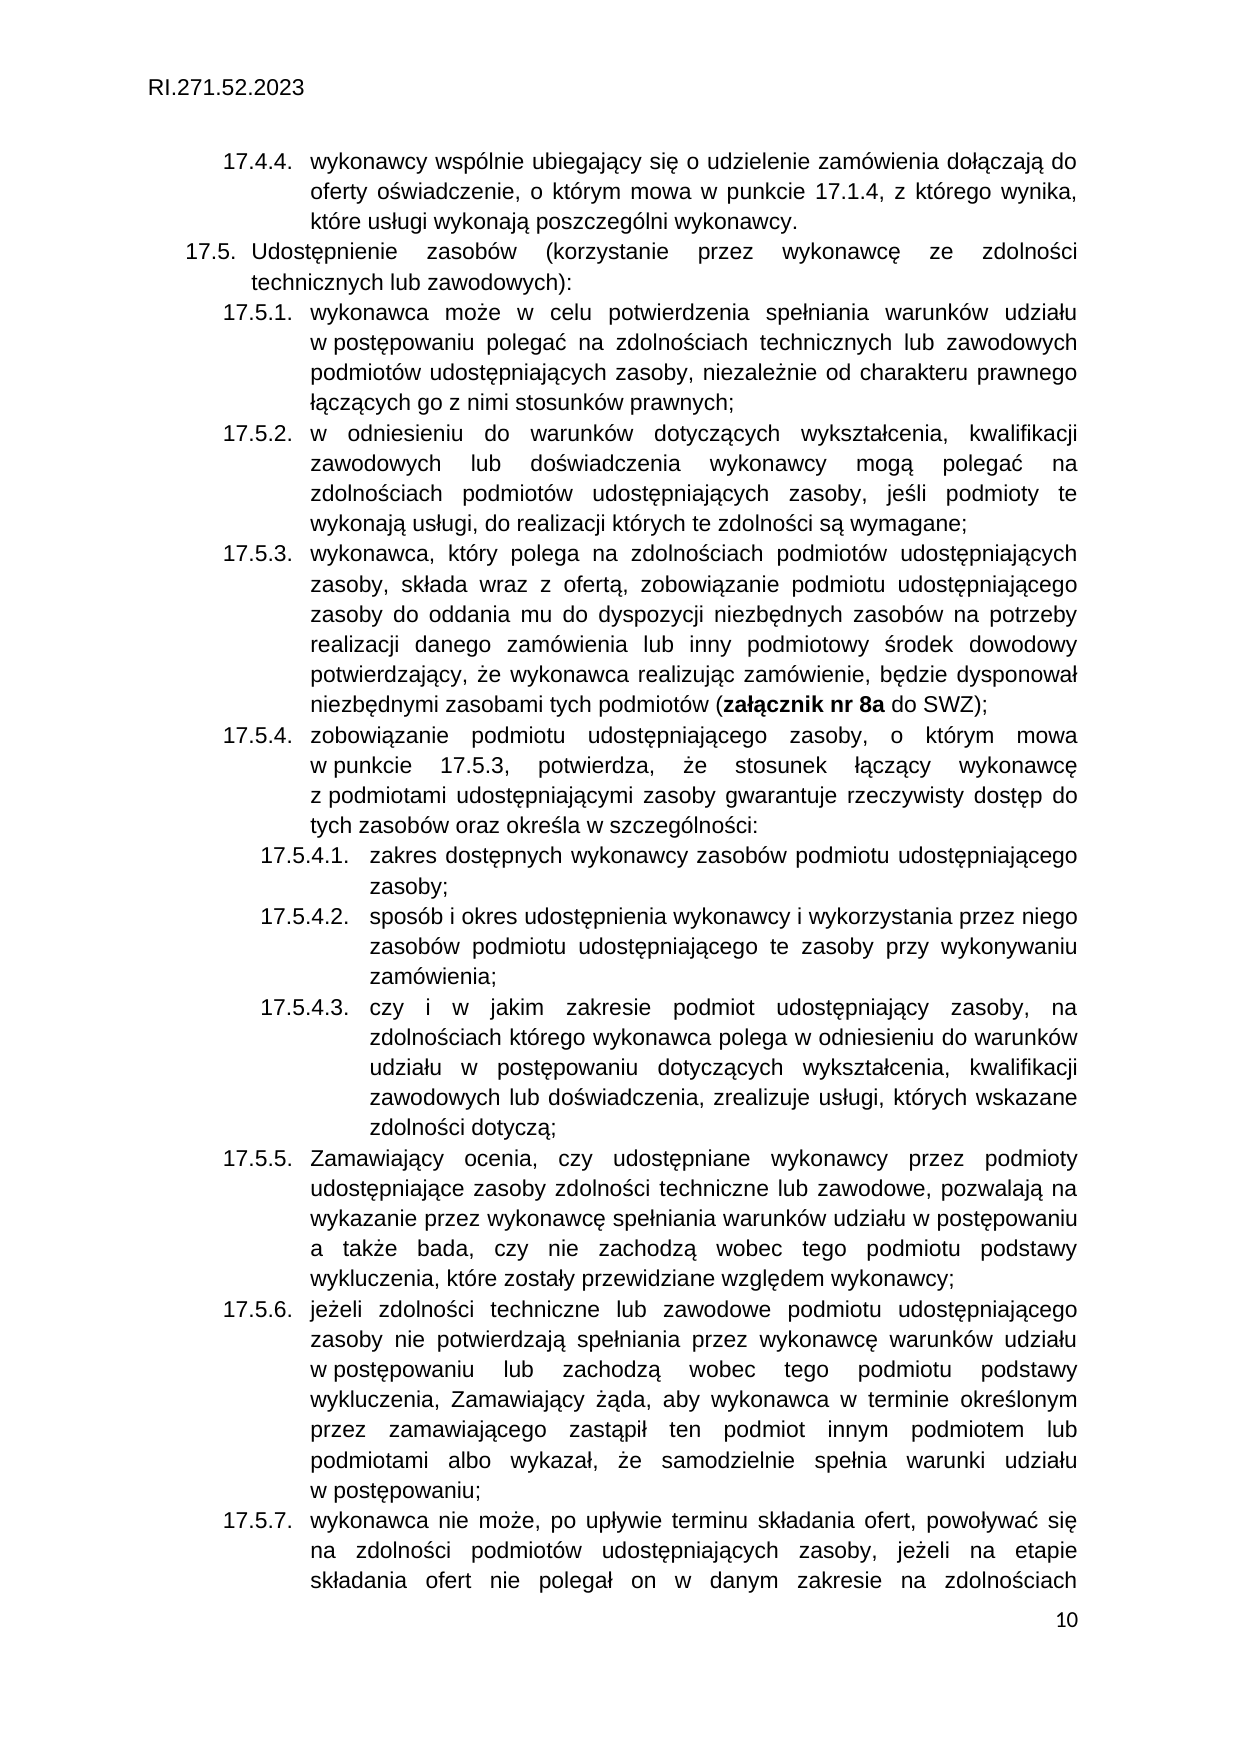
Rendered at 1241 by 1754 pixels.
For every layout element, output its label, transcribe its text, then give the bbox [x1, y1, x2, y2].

list czy i w jakim zakresie podmiot udostępniający zasoby, na zdolnościach którego wykonawca polega w odniesieniu do warunków udziału w postępowaniu dotyczących wykształcenia, kwalifikacji zawodowych lub doświadczenia, zrealizuje usługi, których wskazane zdolności dotyczą; [260, 993, 1078, 1141]
list Udostępnienie zasobów (korzystanie przez wykonawcę ze zdolności technicznych lub zawodowych): [185, 238, 1078, 295]
list jeżeli zdolności techniczne lub zawodowe podmiotu udostępniającego zasoby nie potwierdzają spełniania przez wykonawcę warunków udziału w postępowaniu lub zachodzą wobec tego podmiotu podstawy wykluczenia, Zamawiający żąda, aby wykonawca w terminie określonym przez zamawiającego zastąpił ten podmiot innym podmiotem lub podmiotami albo wykazał, że samodzielnie spełnia warunki udziału w postępowaniu; [223, 1296, 1078, 1503]
list sposób i okres udostępnienia wykonawcy i wykorzystania przez niego zasobów podmiotu udostępniającego te zasoby przy wykonywaniu zamówienia; [260, 903, 1078, 990]
list wykonawca może w celu potwierdzenia spełniania warunków udziału w postępowaniu polegać na zdolnościach technicznych lub zawodowych podmiotów udostępniających zasoby, niezależnie od charakteru prawnego łączących go z nimi stosunków prawnych; [223, 299, 1078, 416]
list wykonawcy wspólnie ubiegający się o udzielenie zamówienia dołączają do oferty oświadczenie, o którym mowa w punkcie 17.1.4, z którego wynika, które usługi wykonają poszczególni wykonawcy. [223, 148, 1078, 234]
list zobowiązanie podmiotu udostępniającego zasoby, o którym mowa w punkcie 17.5.3, potwierdza, że stosunek łączący wykonawcę z podmiotami udostępniającymi zasoby gwarantuje rzeczywisty dostęp do tych zasobów oraz określa w szczególności: [223, 722, 1078, 839]
list zakres dostępnych wykonawcy zasobów podmiotu udostępniającego zasoby; [260, 842, 1078, 899]
list Zamawiający ocenia, czy udostępniane wykonawcy przez podmioty udostępniające zasoby zdolności techniczne lub zawodowe, pozwalają na wykazanie przez wykonawcę spełniania warunków udziału w postępowaniu a także bada, czy nie zachodzą wobec tego podmiotu podstawy wykluczenia, które zostały przewidziane względem wykonawcy; [223, 1144, 1078, 1292]
list wykonawca, który polega na zdolnościach podmiotów udostępniających zasoby, składa wraz z ofertą, zobowiązanie podmiotu udostępniającego zasoby do oddania mu do dyspozycji niezbędnych zasobów na potrzeby realizacji danego zamówienia lub inny podmiotowy środek dowodowy potwierdzający, że wykonawca realizując zamówienie, będzie dysponował niezbędnymi zasobami tych podmiotów (załącznik nr 8a do SWZ); [223, 540, 1078, 718]
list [223, 1507, 1078, 1594]
list w odniesieniu do warunków dotyczących wykształcenia, kwalifikacji zawodowych lub doświadczenia wykonawcy mogą polegać na zdolnościach podmiotów udostępniających zasoby, jeśli podmioty te wykonają usługi, do realizacji których te zdolności są wymagane; [223, 419, 1078, 537]
